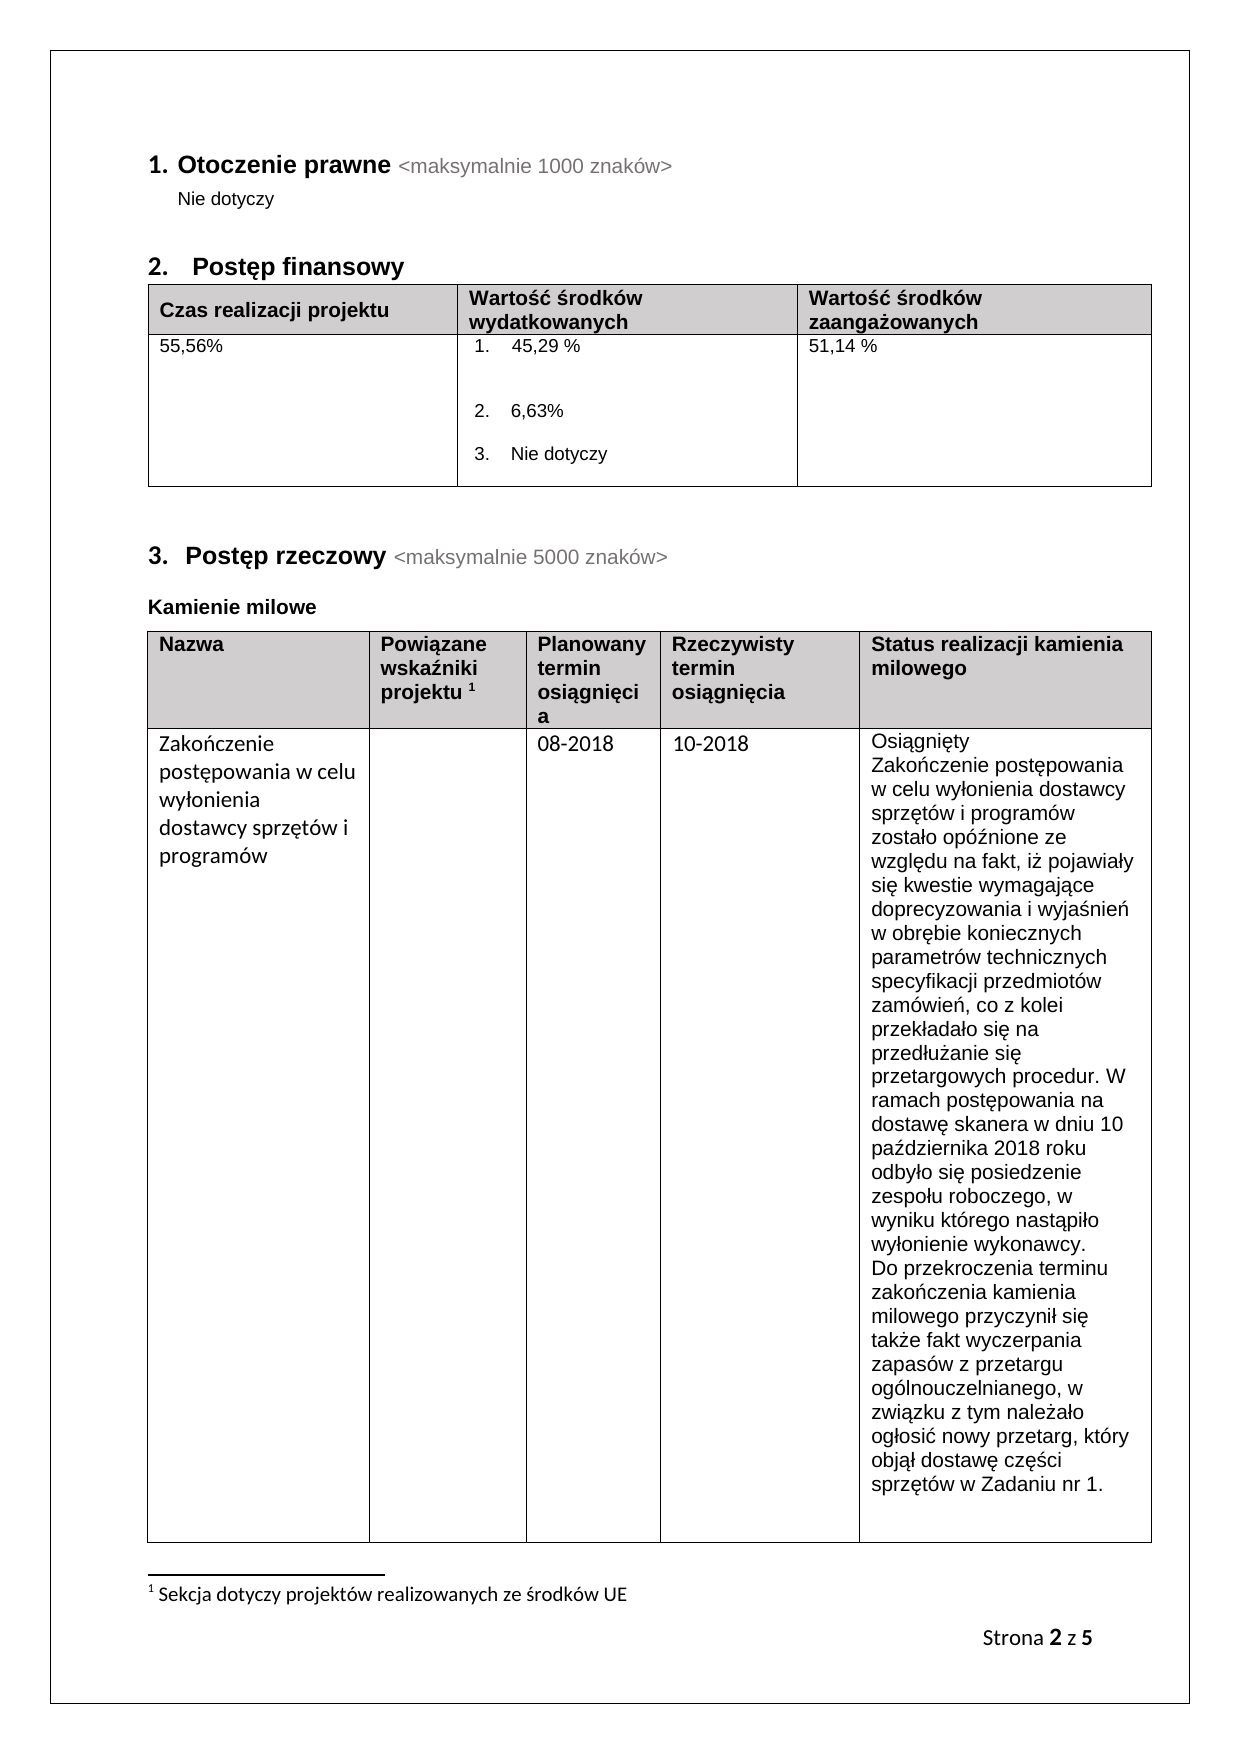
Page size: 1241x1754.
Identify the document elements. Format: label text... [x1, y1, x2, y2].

subtitle Nie dotyczy [148, 187, 1093, 209]
table_cell 51,14 % [798, 335, 1151, 486]
subtitle Postęp finansowy [148, 249, 1093, 282]
text Kamienie milowe [148, 594, 1093, 618]
table_header Rzeczywisty termin osiągnięcia [661, 632, 859, 728]
table_header Wartość środków zaangażowanych [798, 285, 1151, 334]
table_cell 10-2018 [661, 729, 859, 1542]
table_cell 45,29 % 2. 6,63% 3. Nie dotyczy [458, 335, 797, 486]
table_header Czas realizacji projektu [149, 285, 457, 334]
subtitle Otoczenie prawne <maksymalnie 1000 znaków> [148, 147, 1063, 181]
subtitle Postęp rzeczowy <maksymalnie 5000 znaków> [148, 538, 1093, 571]
table_cell 55,56% [149, 335, 457, 486]
table_header Wartość środków wydatkowanych [458, 285, 797, 334]
table_header Planowany termin osiągnięcia [527, 632, 660, 728]
table_cell 08-2018 [527, 729, 660, 1542]
table_header Status realizacji kamienia milowego [860, 632, 1151, 728]
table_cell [860, 729, 1151, 1542]
table_header Powiązane wskaźniki projektu [370, 632, 526, 728]
table_header Nazwa [148, 632, 369, 728]
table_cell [148, 729, 369, 1542]
table_cell [370, 729, 526, 1542]
